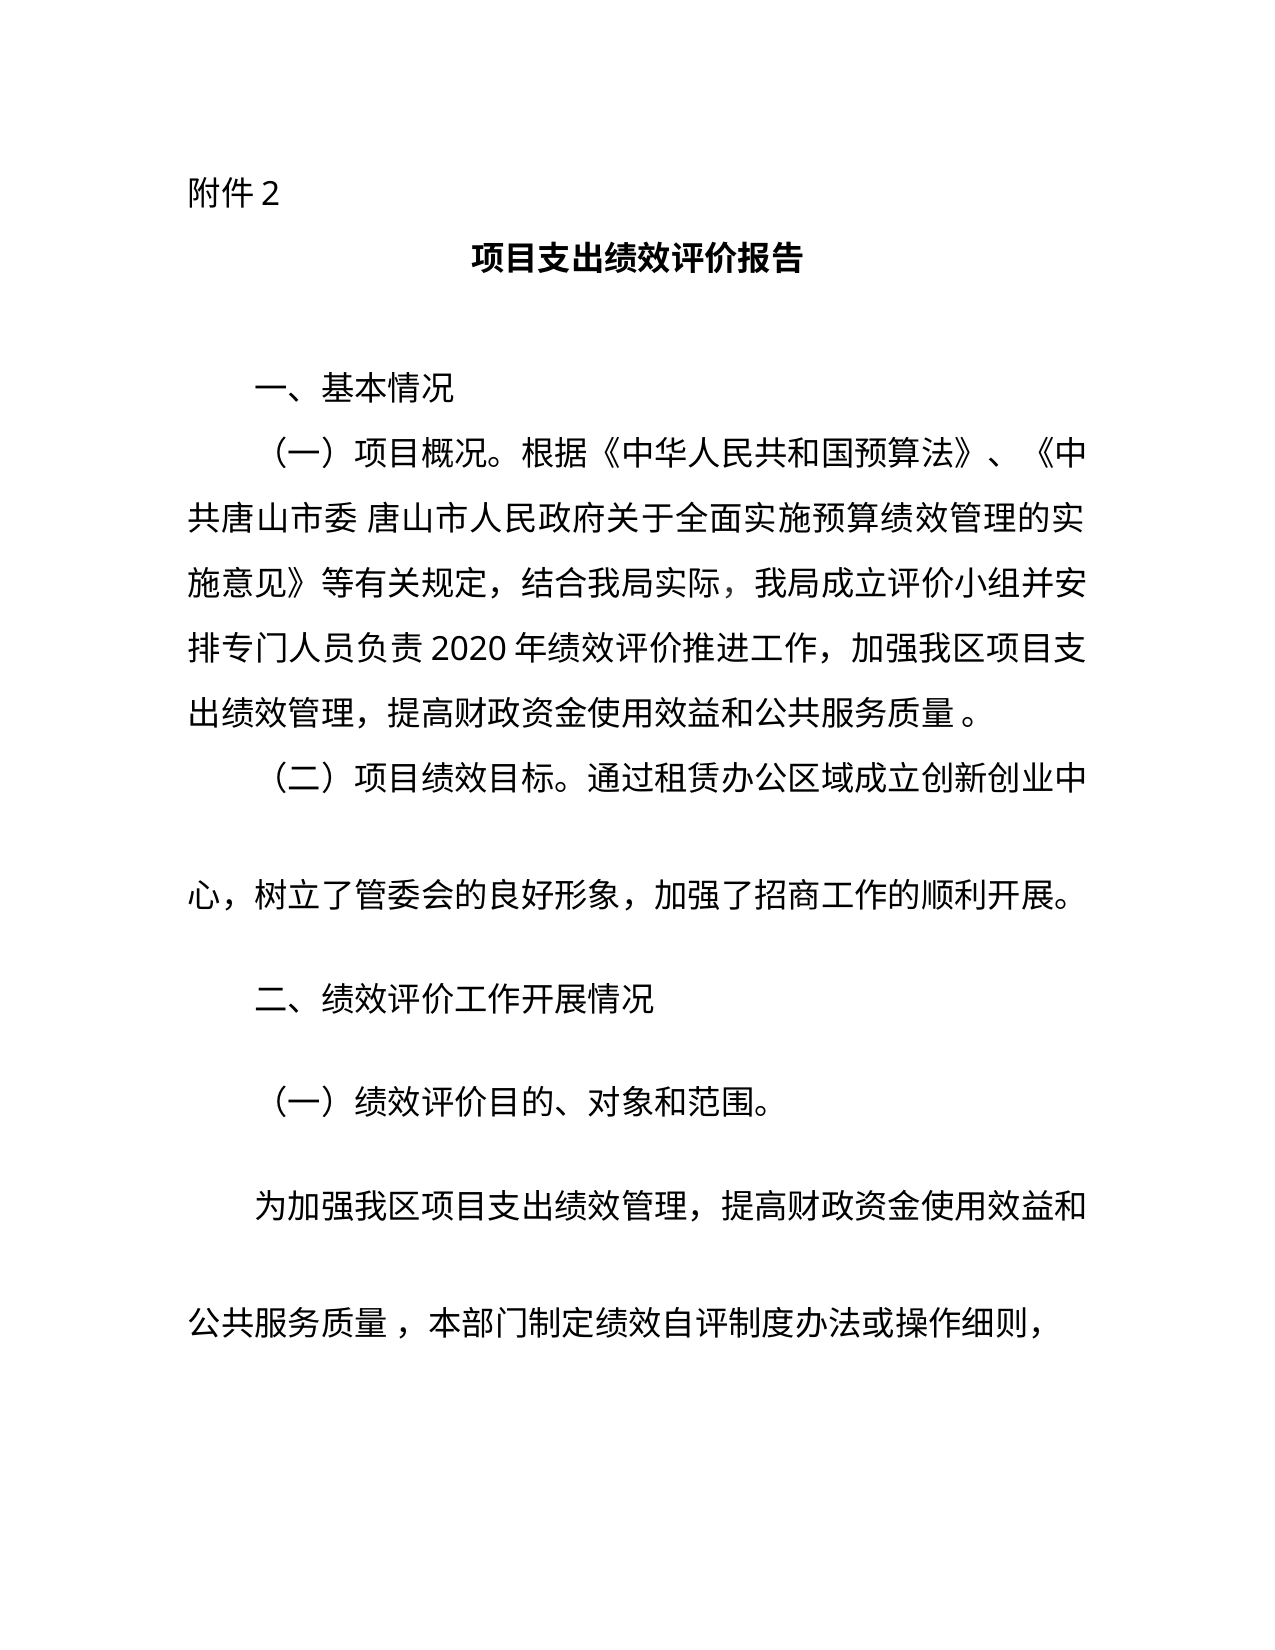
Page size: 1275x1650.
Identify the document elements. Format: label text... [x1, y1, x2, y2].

text 附件2 [187, 159, 1087, 224]
text （一）绩效评价目的、对象和范围。 [187, 1068, 1087, 1133]
text （二）项目绩效目标。通过租赁办公区域成立创新创业中心，树立了管委会的良好形象，加强了招商工作的顺利开展。 [187, 744, 1087, 926]
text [187, 1171, 1087, 1353]
text 二、绩效评价工作开展情况 [187, 964, 1087, 1029]
text 一、基本情况 [187, 354, 1087, 419]
text 项目支出绩效评价报告 [187, 224, 1087, 289]
text （一）项目概况。根据《中华人民共和国预算法》、《中共唐山市委 唐山市人民政府关于全面实施预算绩效管理的实施意见》等有关规定，结合我局实际，我局成立评价小组并安排专门人员负责2020年绩效评价推进工作，加强我区项目支出绩效管理，提高财政资金使用效益和公共服务质量 。 [187, 419, 1087, 744]
